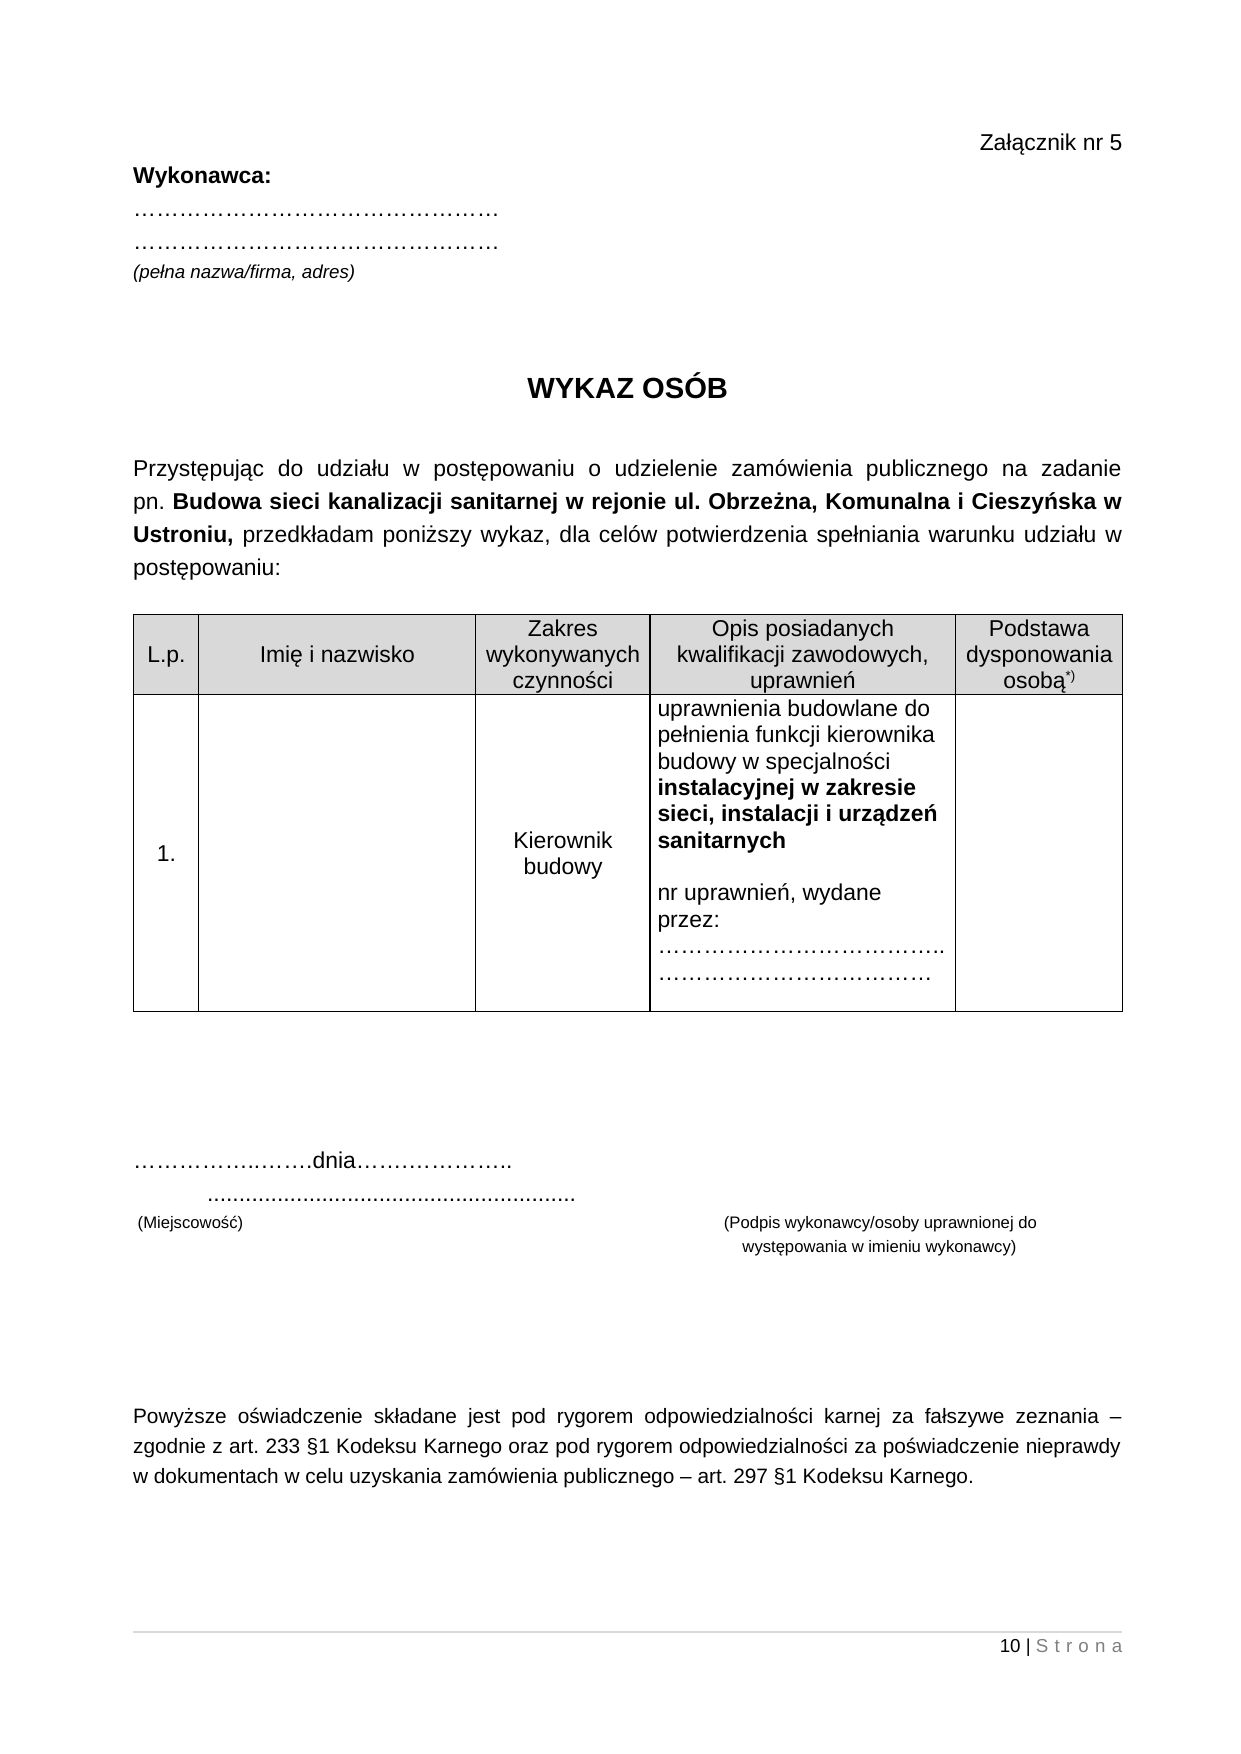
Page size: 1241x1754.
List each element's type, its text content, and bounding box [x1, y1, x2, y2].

table_header Opis posiadanych kwalifikacji zawodowych, uprawnień [651, 615, 955, 694]
table_header Imię i nazwisko [199, 615, 475, 694]
table_cell uprawnienia budowlane do pełnienia funkcji kierownika budowy w specjalności instalacyjnej w zakresie sieci, instalacji i urządzeń sanitarnych nr uprawnień, wydane przez: ………………………………..……………………………… [651, 695, 955, 1011]
text (pełna nazwa/firma, adres) [133, 261, 502, 282]
table_header Zakres wykonywanych czynności [476, 615, 649, 694]
text ………………………………………… [133, 228, 502, 254]
text Wykonawca: [133, 162, 1122, 188]
table_cell [956, 695, 1122, 1011]
table_cell Kierownik budowy [476, 695, 649, 1011]
text (Miejscowość) (Podpis wykonawcy/osoby uprawnionej do występowania w imieniu wykonawcy) [133, 1213, 1122, 1256]
text ………………………………………… [133, 195, 502, 221]
text Powyższe oświadczenie składane jest pod rygorem odpowiedzialności karnej za fałszywe zeznania – zgodnie z art. 233 §1 Kodeksu Karnego oraz pod rygorem odpowiedzialności za poświadczenie nieprawdy w dokumentach w celu uzyskania zamówienia publicznego – art. 297 §1 Kodeksu Karnego. [133, 1404, 1122, 1488]
text WYKAZ OSÓB [133, 371, 1122, 405]
table_header Podstawa dysponowania osobą*) [956, 615, 1122, 694]
table_cell [199, 695, 475, 1011]
table_cell 1. [134, 695, 198, 1011]
text ……………..…….dnia…….………….. .......................................................... [133, 1147, 1122, 1206]
text Przystępując do udziału w postępowaniu o udzielenie zamówienia publicznego na zadanie pn. Budowa sieci kanalizacji sanitarnej w rejonie ul. Obrzeżna, Komunalna i Cieszyńska w Ustroniu, przedkładam poniższy wykaz, dla celów potwierdzenia spełniania warunku udziału w postępowaniu: [133, 455, 1122, 580]
table_header L.p. [134, 615, 198, 694]
text Załącznik nr 5 [133, 129, 1122, 156]
